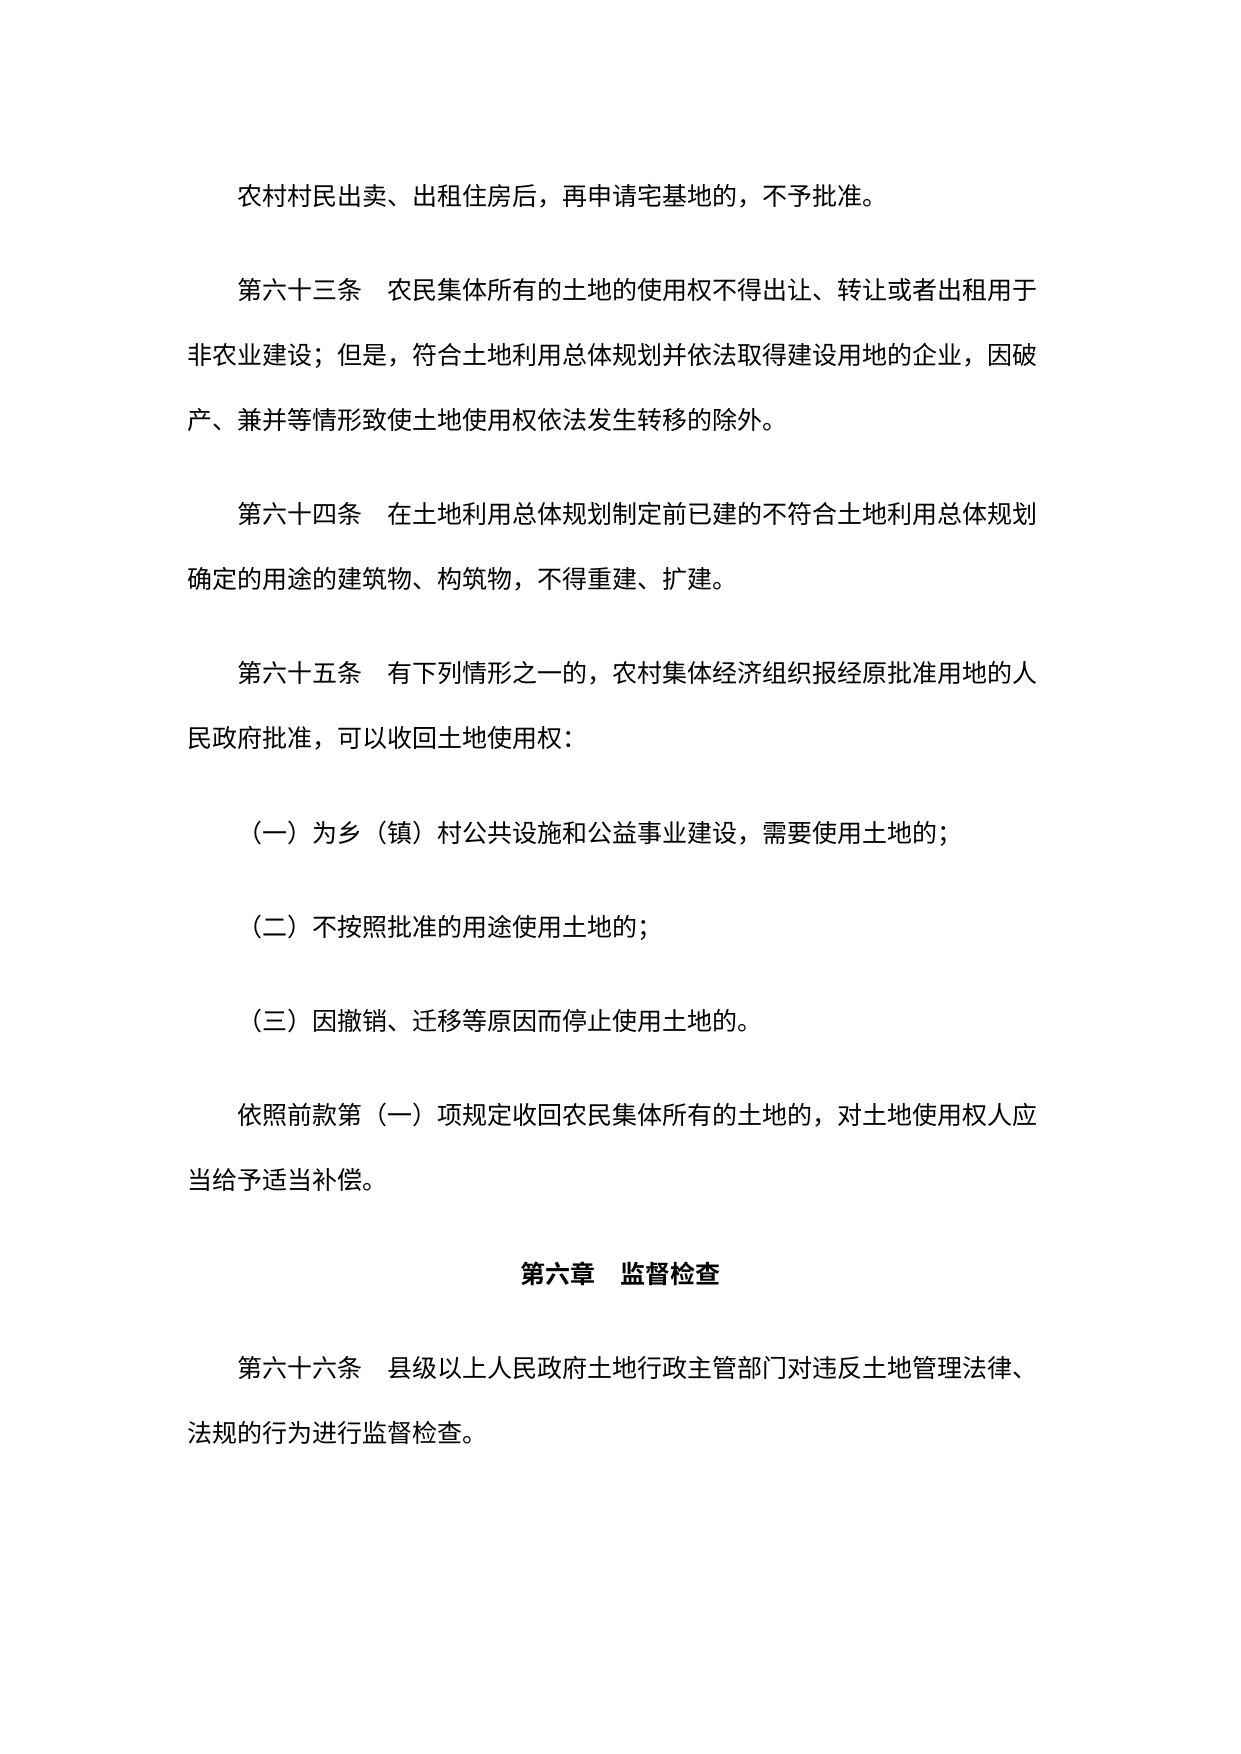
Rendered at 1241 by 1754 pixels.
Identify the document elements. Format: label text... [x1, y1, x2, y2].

text （一）为乡（镇）村公共设施和公益事业建设，需要使用土地的； [187, 799, 1053, 864]
text 农村村民出卖、出租住房后，再申请宅基地的，不予批准。 [187, 162, 1053, 227]
text （三）因撤销、迁移等原因而停止使用土地的。 [187, 987, 1053, 1052]
text 第六十五条 有下列情形之一的，农村集体经济组织报经原批准用地的人民政府批准，可以收回土地使用权： [187, 639, 1053, 769]
text 依照前款第（一）项规定收回农民集体所有的土地的，对土地使用权人应当给予适当补偿。 [187, 1081, 1053, 1211]
text 第六十三条 农民集体所有的土地的使用权不得出让、转让或者出租用于非农业建设；但是，符合土地利用总体规划并依法取得建设用地的企业，因破产、兼并等情形致使土地使用权依法发生转移的除外。 [187, 256, 1053, 451]
text 第六十四条 在土地利用总体规划制定前已建的不符合土地利用总体规划确定的用途的建筑物、构筑物，不得重建、扩建。 [187, 480, 1053, 610]
text 第六章 监督检查 [187, 1240, 1053, 1305]
text 第六十六条 县级以上人民政府土地行政主管部门对违反土地管理法律、法规的行为进行监督检查。 [187, 1334, 1053, 1464]
text （二）不按照批准的用途使用土地的； [187, 893, 1053, 958]
